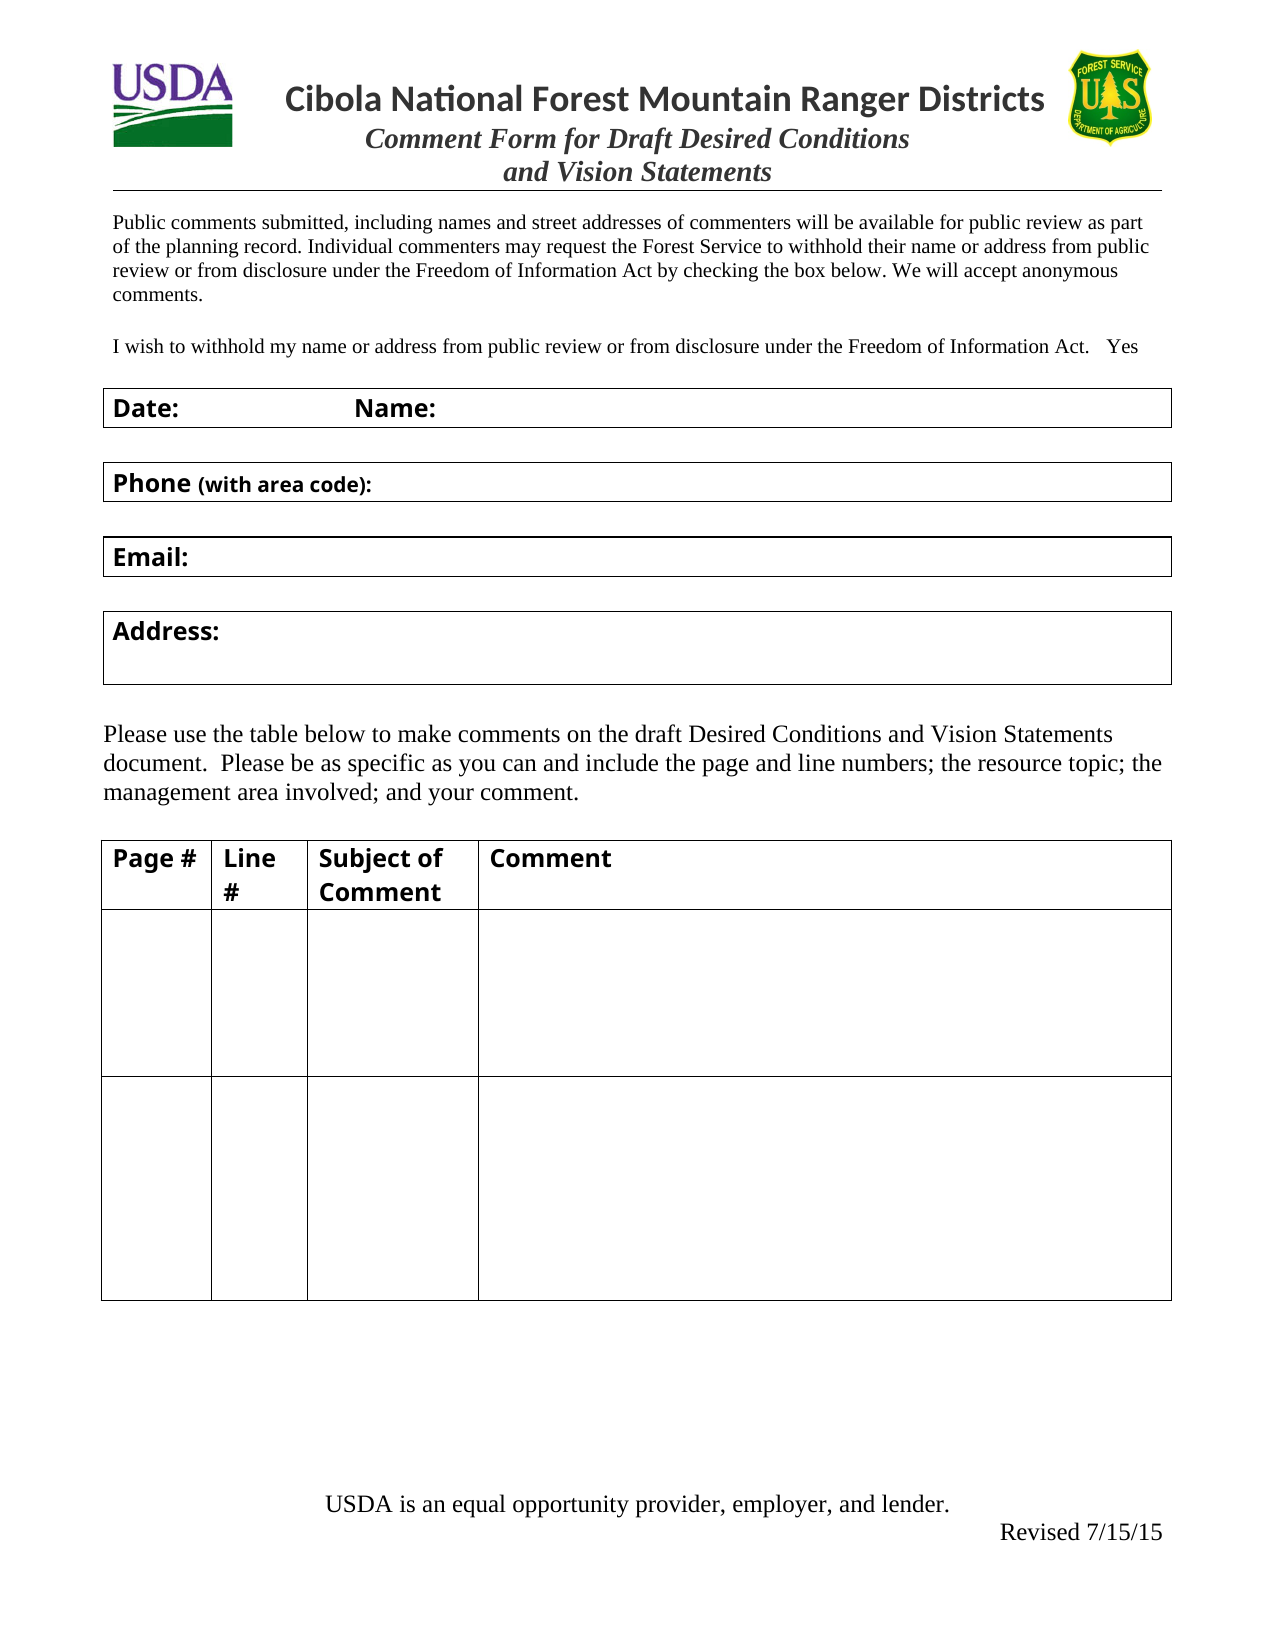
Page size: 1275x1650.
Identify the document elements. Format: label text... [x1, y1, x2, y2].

table_cell [212, 910, 307, 1076]
picture [112, 63, 233, 147]
text Phone (with area code): [104, 463, 1171, 501]
table_header Line # [212, 841, 307, 909]
table_cell [102, 1077, 211, 1299]
text Public comments submitted, including names and street addresses of commenters will be available for public review as part of the planning record. Individual commenters may request the Forest Service to withhold their name or address from public review or from disclosure under the Freedom of Information Act by checking the box below. We will accept anonymous comments. [112, 210, 1162, 306]
text I wish to withhold my name or address from public review or from disclosure under the Freedom of Information Act. ⁭ Yes [112, 331, 1162, 359]
table_cell [102, 910, 211, 1076]
table_cell [308, 910, 478, 1076]
text Email: [104, 538, 1171, 576]
picture [1067, 49, 1153, 147]
table_cell [479, 910, 1171, 1076]
text Please use the table below to make comments on the draft Desired Conditions and Vision Statements document. Please be as specific as you can and include the page and line numbers; the resource topic; the management area involved; and your comment. [103, 719, 1172, 806]
table_header Page # [102, 841, 211, 909]
table_header Subject of Comment [308, 841, 478, 909]
text Date: Name: [104, 389, 1171, 427]
table_header Comment [479, 841, 1171, 909]
table_cell [479, 1077, 1171, 1299]
table_cell [308, 1077, 478, 1299]
table_cell [212, 1077, 307, 1299]
text Address: [104, 612, 1171, 648]
